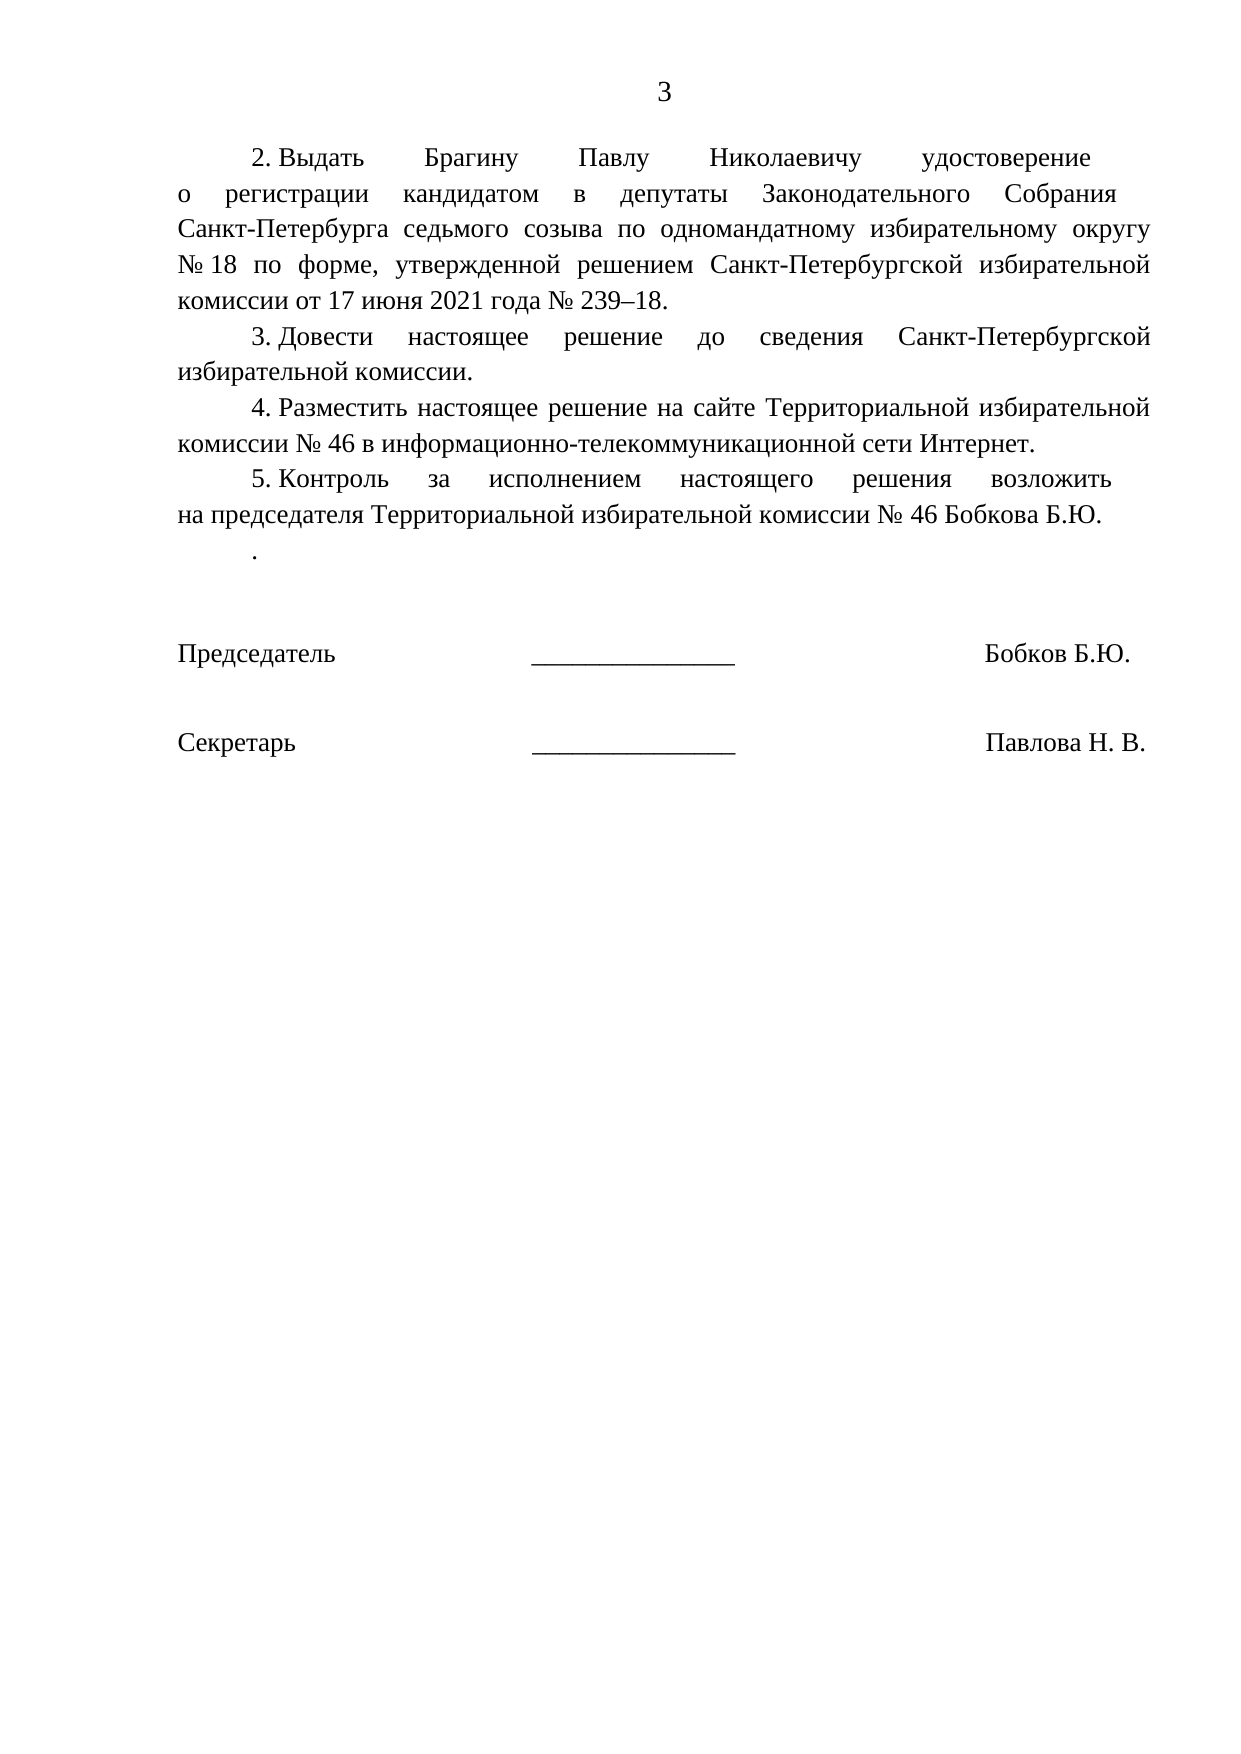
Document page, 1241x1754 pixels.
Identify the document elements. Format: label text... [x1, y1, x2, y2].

text 4. Разместить настоящее решение на сайте Территориальной избирательной комиссии № 46 в информационно-телекоммуникационной сети Интернет. [177, 391, 1152, 458]
text 2. Выдать Брагину Павлу Николаевичу удостоверение о регистрации кандидатом в депутаты Законодательного Собрания Санкт-Петербурга седьмого созыва по одномандатному избирательному округу № 18 по форме, утвержденной решением Санкт-Петербургской избирательной комиссии от 17 июня 2021 года № 239–18. [177, 141, 1152, 315]
text 3. Довести настоящее решение до сведения Санкт-Петербургской избирательной комиссии. [177, 319, 1152, 386]
text Председатель _______________ Бобков Б.Ю. [177, 637, 1152, 711]
text Секретарь _______________ Павлова Н. В. [177, 726, 1152, 757]
text 5. Контроль за исполнением настоящего решения возложить на председателя Территориальной избирательной комиссии № 46 Бобкова Б.Ю. [177, 462, 1152, 529]
text . [177, 534, 1152, 597]
